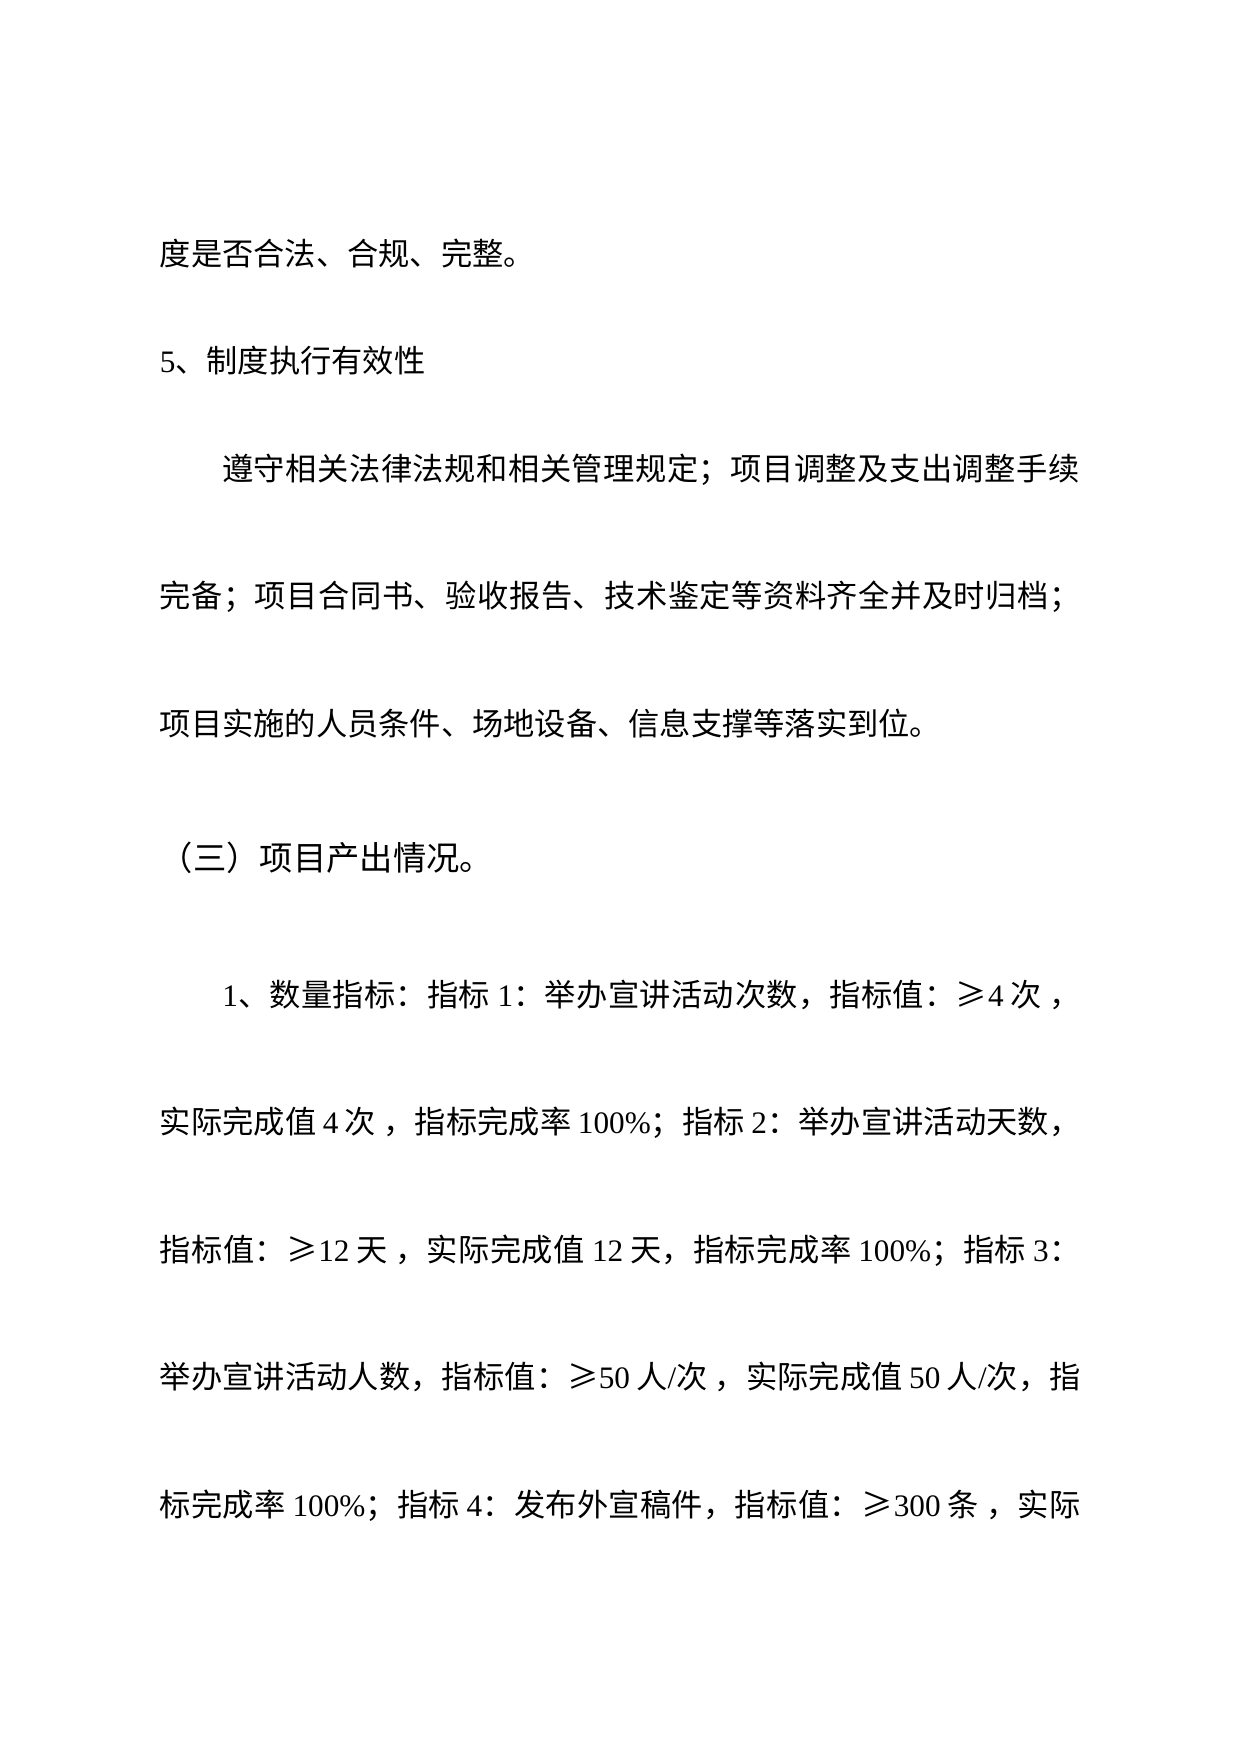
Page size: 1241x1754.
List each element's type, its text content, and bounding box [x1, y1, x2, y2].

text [159, 950, 1081, 1545]
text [159, 209, 1081, 294]
subtitle （三）项目产出情况。 [159, 814, 1081, 899]
text 遵守相关法律法规和相关管理规定；项目调整及支出调整手续完备；项目合同书、验收报告、技术鉴定等资料齐全并及时归档；项目实施的人员条件、场地设备、信息支撑等落实到位。 [159, 424, 1081, 764]
text 5、制度执行有效性 [159, 316, 1081, 401]
